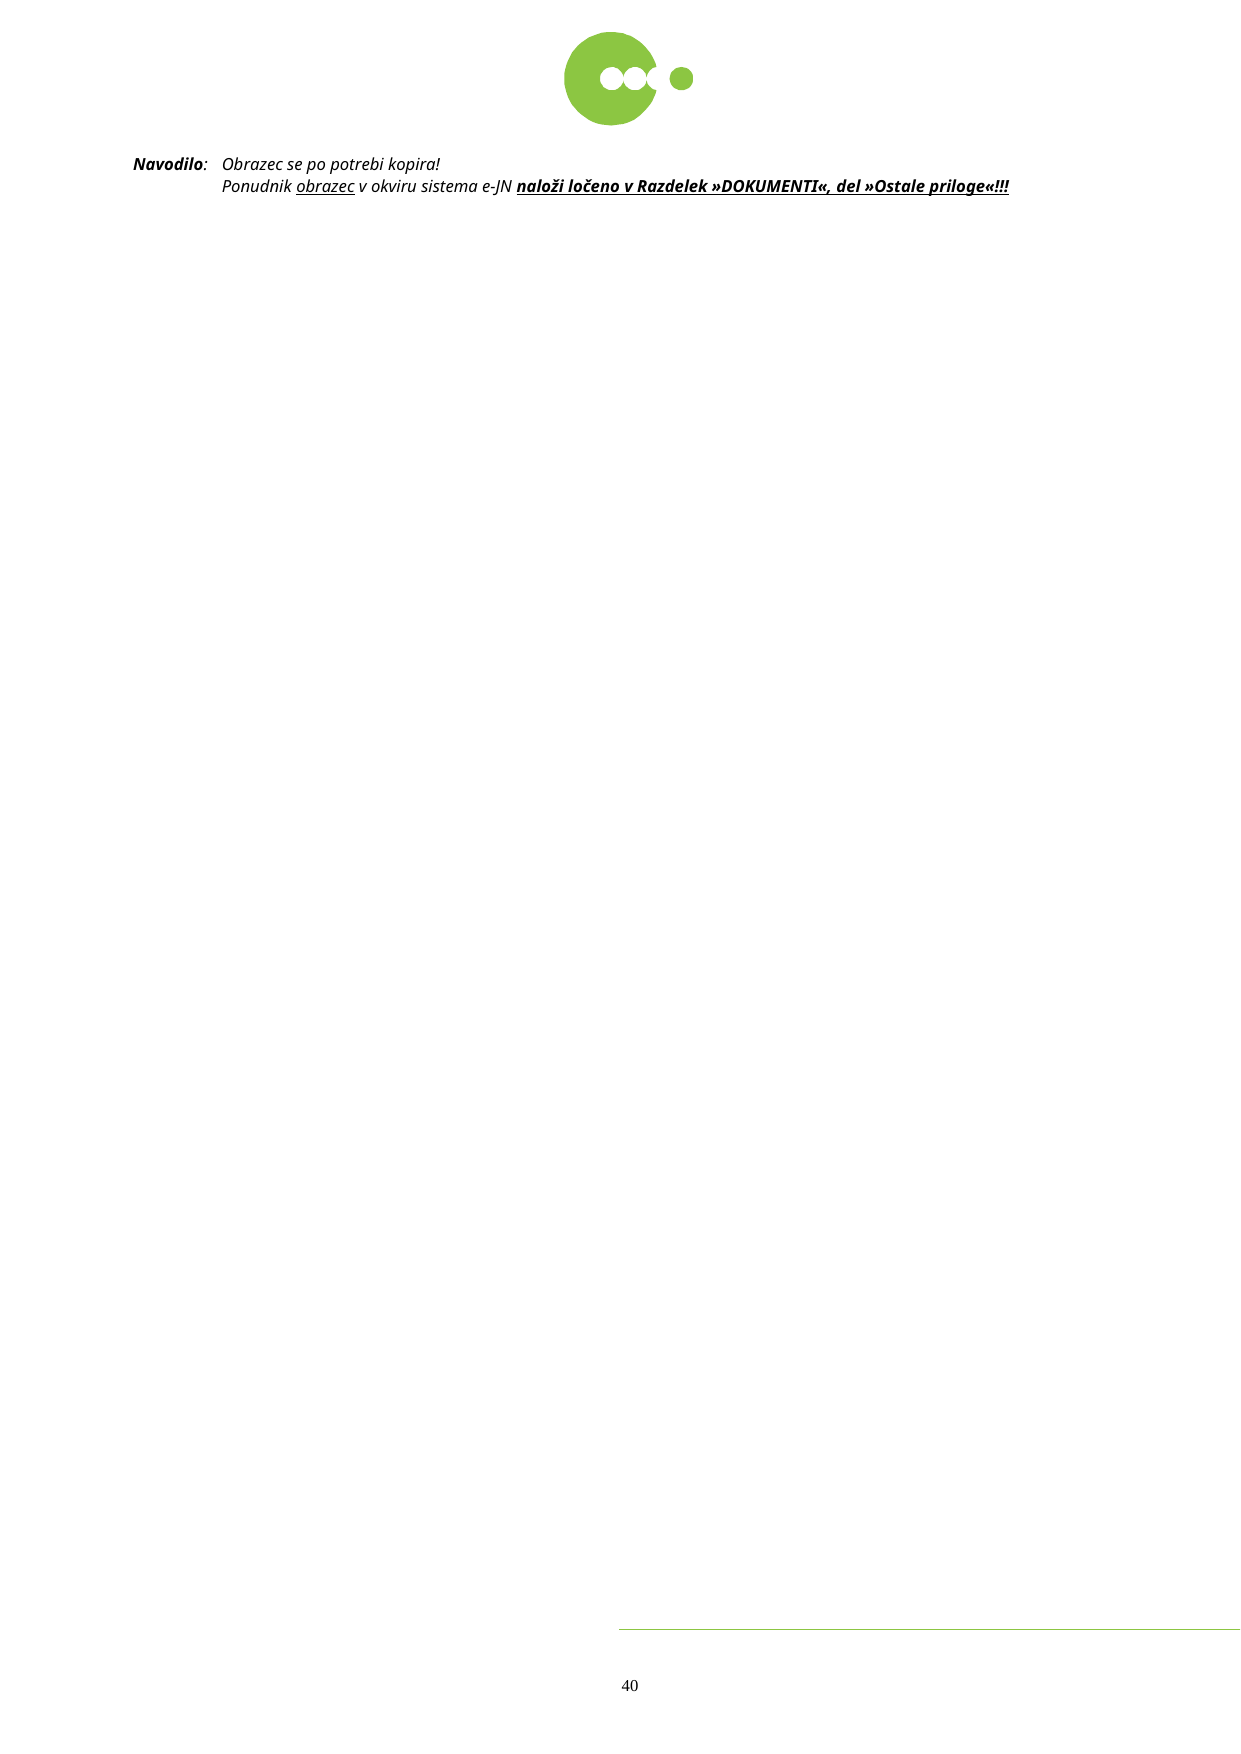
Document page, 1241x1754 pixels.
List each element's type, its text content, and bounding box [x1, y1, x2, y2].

text Ponudnik obrazec v okviru sistema e-JN naloži ločeno v Razdelek »DOKUMENTI«, del »Ostale priloge«!!! [133, 175, 1122, 198]
text Navodilo: Obrazec se po potrebi kopira! [133, 152, 1122, 175]
